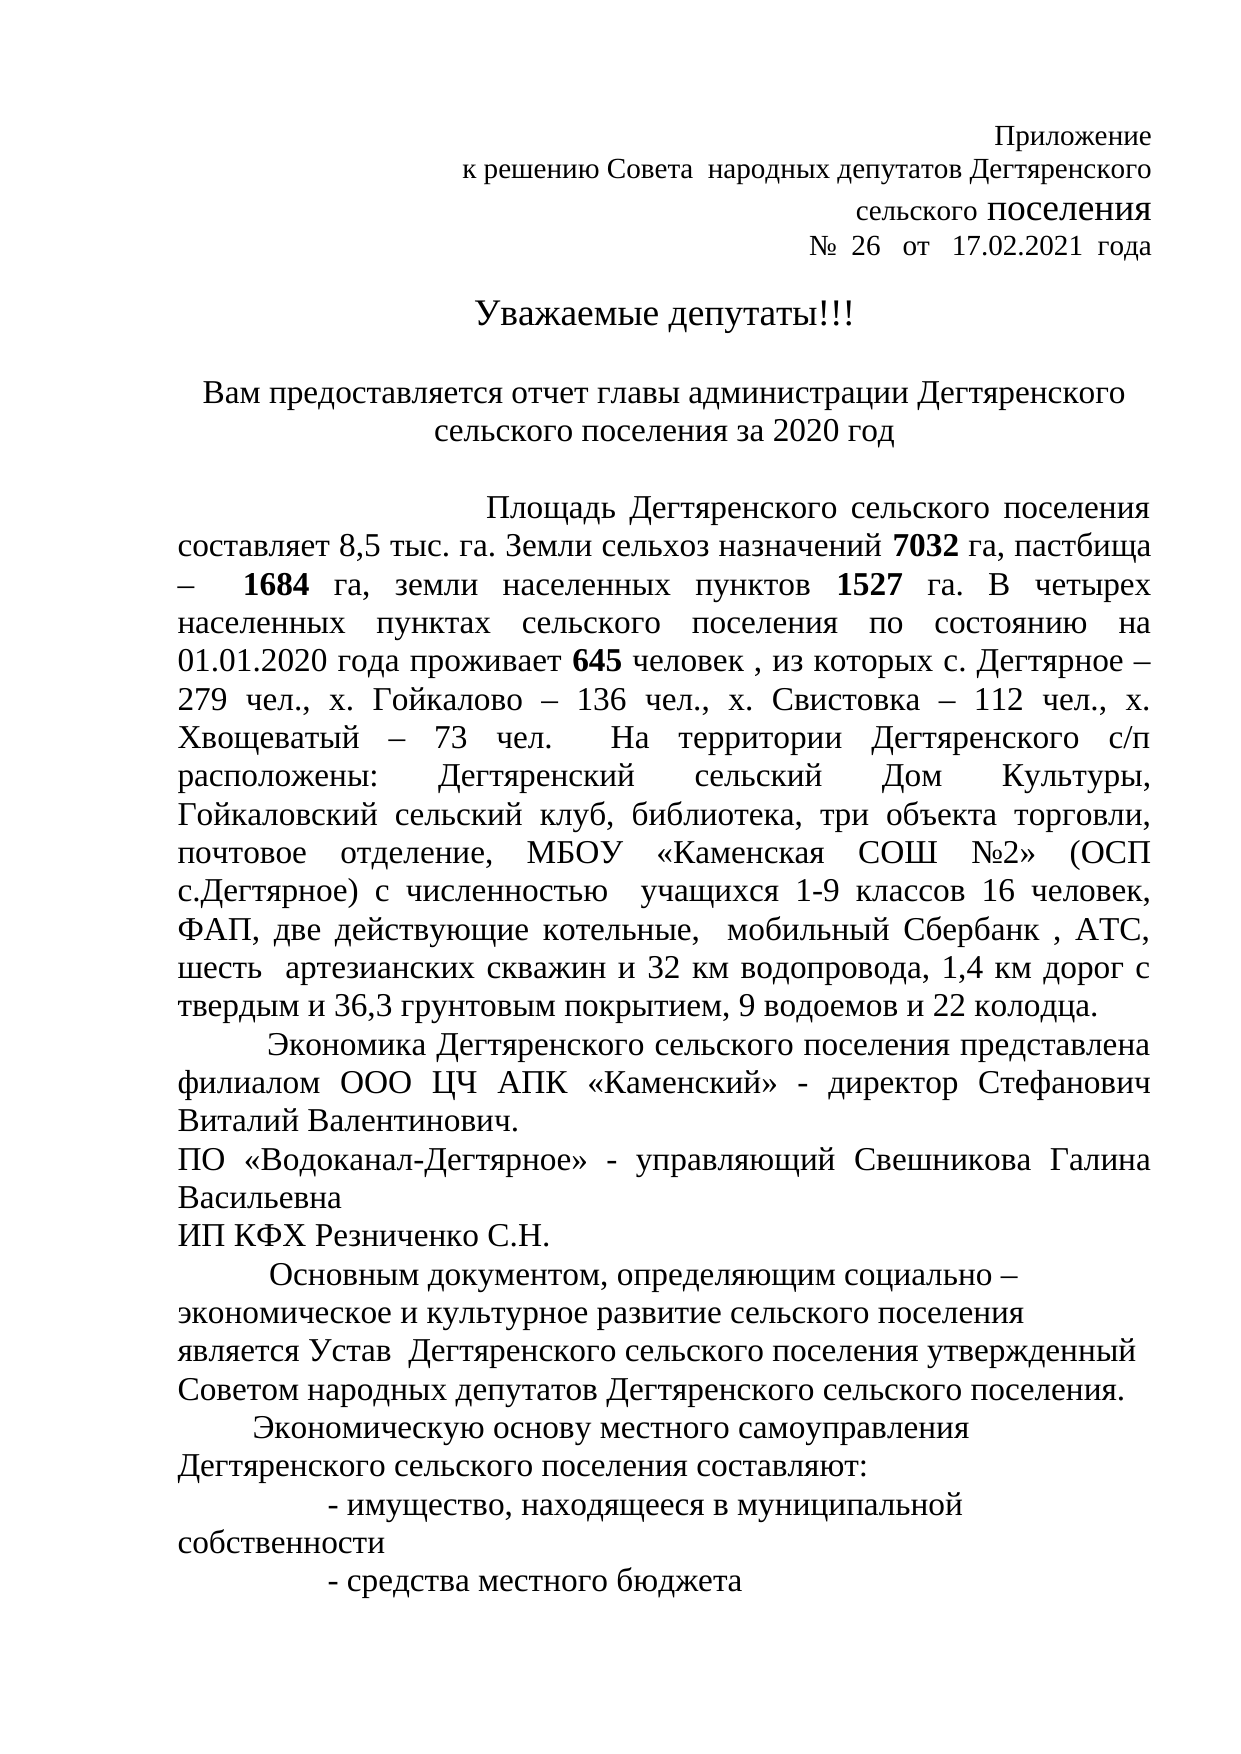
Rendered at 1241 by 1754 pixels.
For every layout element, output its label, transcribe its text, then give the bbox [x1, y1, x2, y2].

text Основным документом, определяющим социально – экономическое и культурное развитие сельского поселения является Устав Дегтяренского сельского поселения утвержденный Советом народных депутатов Дегтяренского сельского поселения. [177, 1254, 1152, 1407]
text Приложение [177, 118, 1152, 152]
text Экономическую основу местного самоуправления Дегтяренского сельского поселения составляют: [177, 1407, 1152, 1484]
text к решению Совета народных депутатов Дегтяренского [177, 152, 1152, 185]
text сельского поселения [177, 185, 1152, 228]
text - имущество, находящееся в муниципальной собственности [177, 1484, 1152, 1560]
text Уважаемые депутаты!!! [177, 291, 1152, 334]
text Площадь Дегтяренского сельского поселения составляет 8,5 тыс. га. Земли сельхоз назначений , пастбища – , земли населенных пунктов . В четырех населенных пунктах сельского поселения по состоянию на 01.01.2020 года проживает 645 человек , из которых с. Дегтярное – 279 чел., х. Гойкалово – 136 чел., х. Свистовка – 112 чел., х. Хвощеватый – 73 чел. На территории Дегтяренского с/п расположены: Дегтяренский сельский Дом Культуры, Гойкаловский сельский клуб, библиотека, три объекта торговли, почтовое отделение, МБОУ «Каменская СОШ №2» (ОСП с.Дегтярное) с численностью учащихся 1-9 классов 16 человек, ФАП, две действующие котельные, мобильный Сбербанк , АТС, шесть артезианских скважин и водопровода, дорог с твердым и 36,3 грунтовым покрытием, 9 водоемов и 22 колодца. [177, 487, 1152, 1024]
text - средства местного бюджета [177, 1560, 1152, 1599]
text № 26 от 17.02.2021 года [177, 228, 1152, 262]
text ИП КФХ Резниченко С.Н. [177, 1215, 1152, 1254]
text ПО «Водоканал-Дегтярное» - управляющий Свешникова Галина Васильевна [177, 1139, 1152, 1215]
text Вам предоставляется отчет главы администрации Дегтяренского сельского поселения за 2020 год [177, 372, 1152, 449]
text Экономика Дегтяренского сельского поселения представлена филиалом ООО ЦЧ АПК «Каменский» - директор Стефанович Виталий Валентинович. [177, 1024, 1152, 1139]
